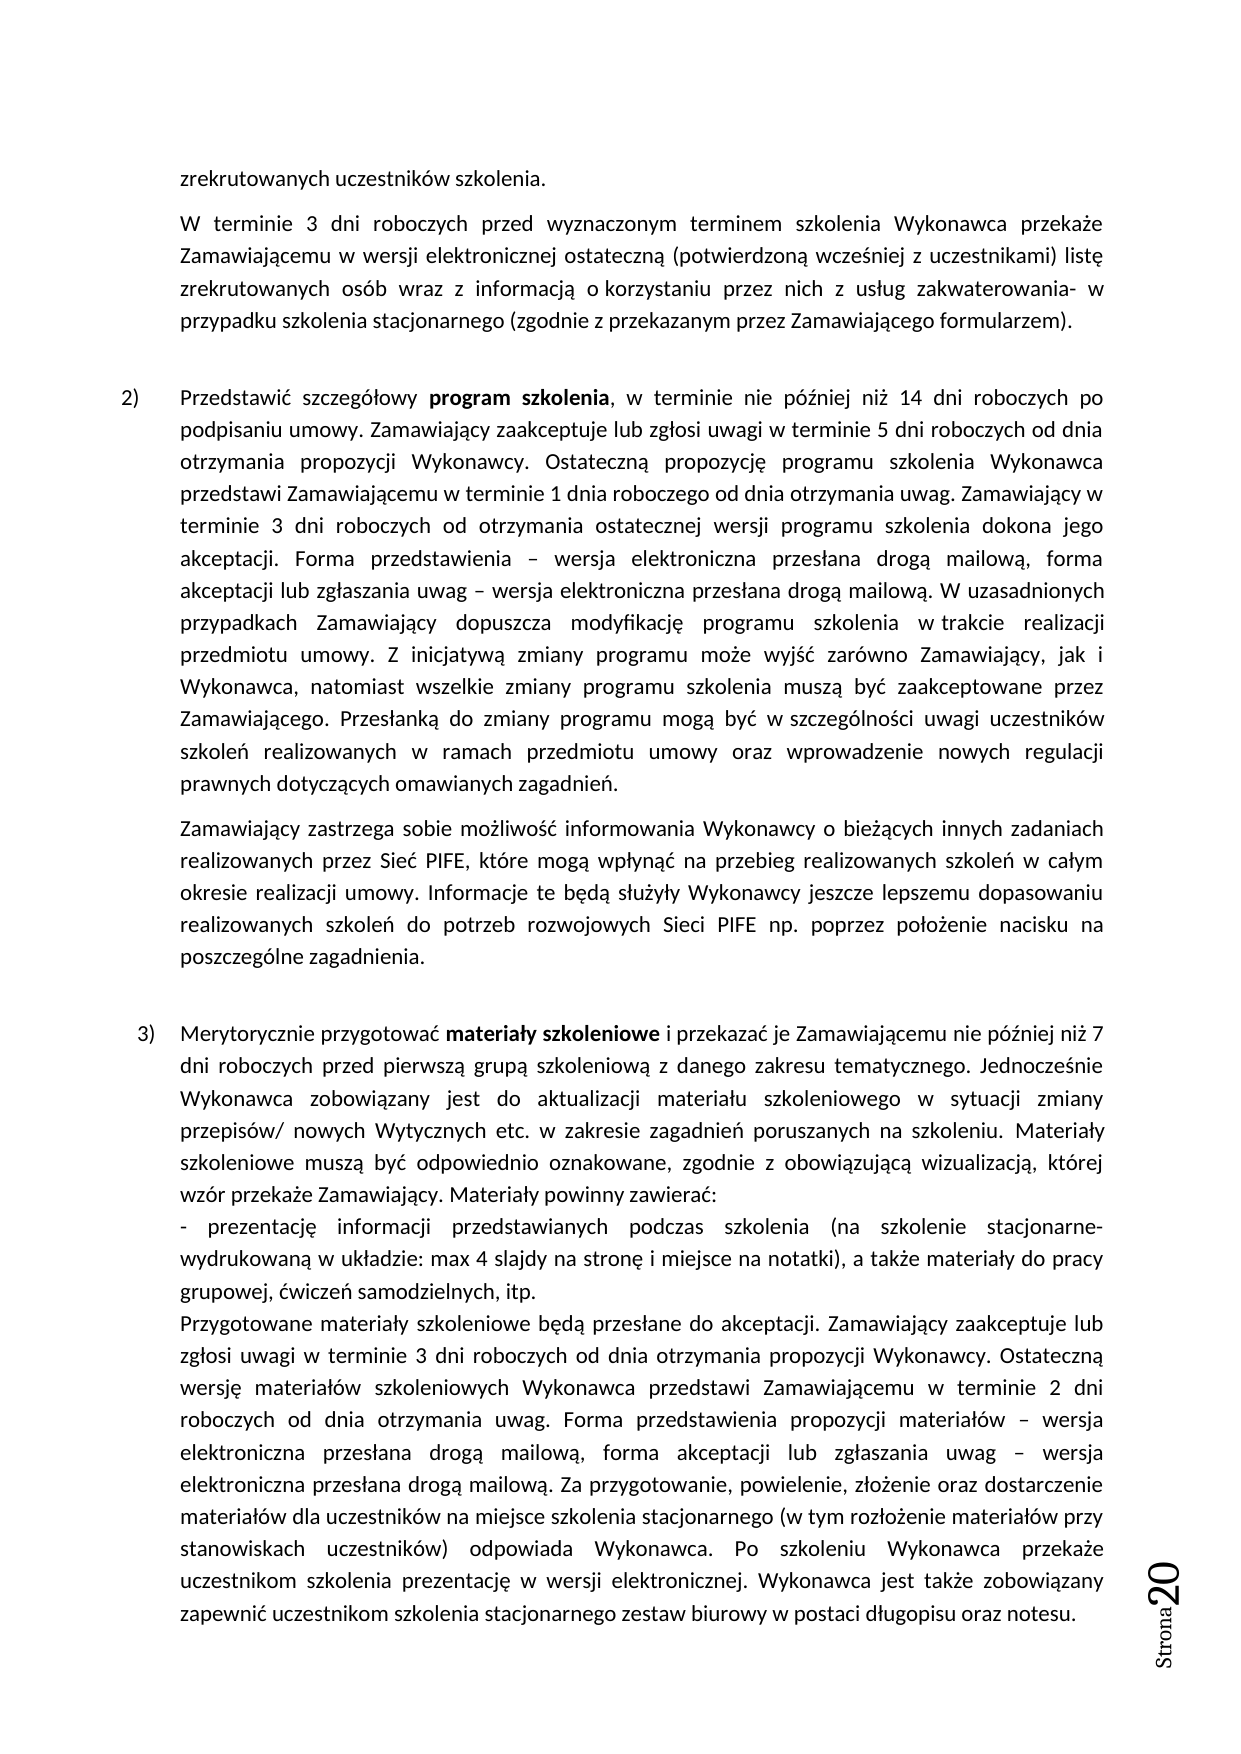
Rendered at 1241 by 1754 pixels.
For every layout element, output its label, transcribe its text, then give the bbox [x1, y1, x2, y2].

list Zamawiający zastrzega sobie możliwość informowania Wykonawcy o bieżących innych zadaniach realizowanych przez Sieć PIFE, które mogą wpłynąć na przebieg realizowanych szkoleń w całym okresie realizacji umowy. Informacje te będą służyły Wykonawcy jeszcze lepszemu dopasowaniu realizowanych szkoleń do potrzeb rozwojowych Sieci PIFE np. poprzez położenie nacisku na poszczególne zagadnienia. [180, 814, 1105, 970]
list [180, 164, 1105, 193]
list Przygotowane materiały szkoleniowe będą przesłane do akceptacji. Zamawiający zaakceptuje lub zgłosi uwagi w terminie 3 dni roboczych od dnia otrzymania propozycji Wykonawcy. Ostateczną wersję materiałów szkoleniowych Wykonawca przedstawi Zamawiającemu w terminie 2 dni roboczych od dnia otrzymania uwag. Forma przedstawienia propozycji materiałów – wersja elektroniczna przesłana drogą mailową, forma akceptacji lub zgłaszania uwag – wersja elektroniczna przesłana drogą mailową. Za przygotowanie, powielenie, złożenie oraz dostarczenie materiałów dla uczestników na miejsce szkolenia stacjonarnego (w tym rozłożenie materiałów przy stanowiskach uczestników) odpowiada Wykonawca. Po szkoleniu Wykonawca przekaże uczestnikom szkolenia prezentację w wersji elektronicznej. Wykonawca jest także zobowiązany zapewnić uczestnikom szkolenia stacjonarnego zestaw biurowy w postaci długopisu oraz notesu. [180, 1309, 1105, 1627]
list - prezentację informacji przedstawianych podczas szkolenia (na szkolenie stacjonarne-wydrukowaną w układzie: max 4 slajdy na stronę i miejsce na notatki), a także materiały do pracy grupowej, ćwiczeń samodzielnych, itp. [180, 1212, 1105, 1305]
list W terminie 3 dni roboczych przed wyznaczonym terminem szkolenia Wykonawca przekaże Zamawiającemu w wersji elektronicznej ostateczną (potwierdzoną wcześniej z uczestnikami) listę zrekrutowanych osób wraz z informacją o korzystaniu przez nich z usług zakwaterowania- w przypadku szkolenia stacjonarnego (zgodnie z przekazanym przez Zamawiającego formularzem). [180, 209, 1105, 334]
list Merytorycznie przygotować materiały szkoleniowe i przekazać je Zamawiającemu nie później niż 7 dni roboczych przed pierwszą grupą szkoleniową z danego zakresu tematycznego. Jednocześnie Wykonawca zobowiązany jest do aktualizacji materiału szkoleniowego w sytuacji zmiany przepisów/ nowych Wytycznych etc. w zakresie zagadnień poruszanych na szkoleniu. Materiały szkoleniowe muszą być odpowiednio oznakowane, zgodnie z obowiązującą wizualizacją, której wzór przekaże Zamawiający. Materiały powinny zawierać: [137, 1019, 1105, 1208]
list Przedstawić szczegółowy program szkolenia, w terminie nie później niż 14 dni roboczych po podpisaniu umowy. Zamawiający zaakceptuje lub zgłosi uwagi w terminie 5 dni roboczych od dnia otrzymania propozycji Wykonawcy. Ostateczną propozycję programu szkolenia Wykonawca przedstawi Zamawiającemu w terminie 1 dnia roboczego od dnia otrzymania uwag. Zamawiający w terminie 3 dni roboczych od otrzymania ostatecznej wersji programu szkolenia dokona jego akceptacji. Forma przedstawienia – wersja elektroniczna przesłana drogą mailową, forma akceptacji lub zgłaszania uwag – wersja elektroniczna przesłana drogą mailową. W uzasadnionych przypadkach Zamawiający dopuszcza modyfikację programu szkolenia w trakcie realizacji przedmiotu umowy. Z inicjatywą zmiany programu może wyjść zarówno Zamawiający, jak i Wykonawca, natomiast wszelkie zmiany programu szkolenia muszą być zaakceptowane przez Zamawiającego. Przesłanką do zmiany programu mogą być w szczególności uwagi uczestników szkoleń realizowanych w ramach przedmiotu umowy oraz wprowadzenie nowych regulacji prawnych dotyczących omawianych zagadnień. [121, 383, 1105, 797]
